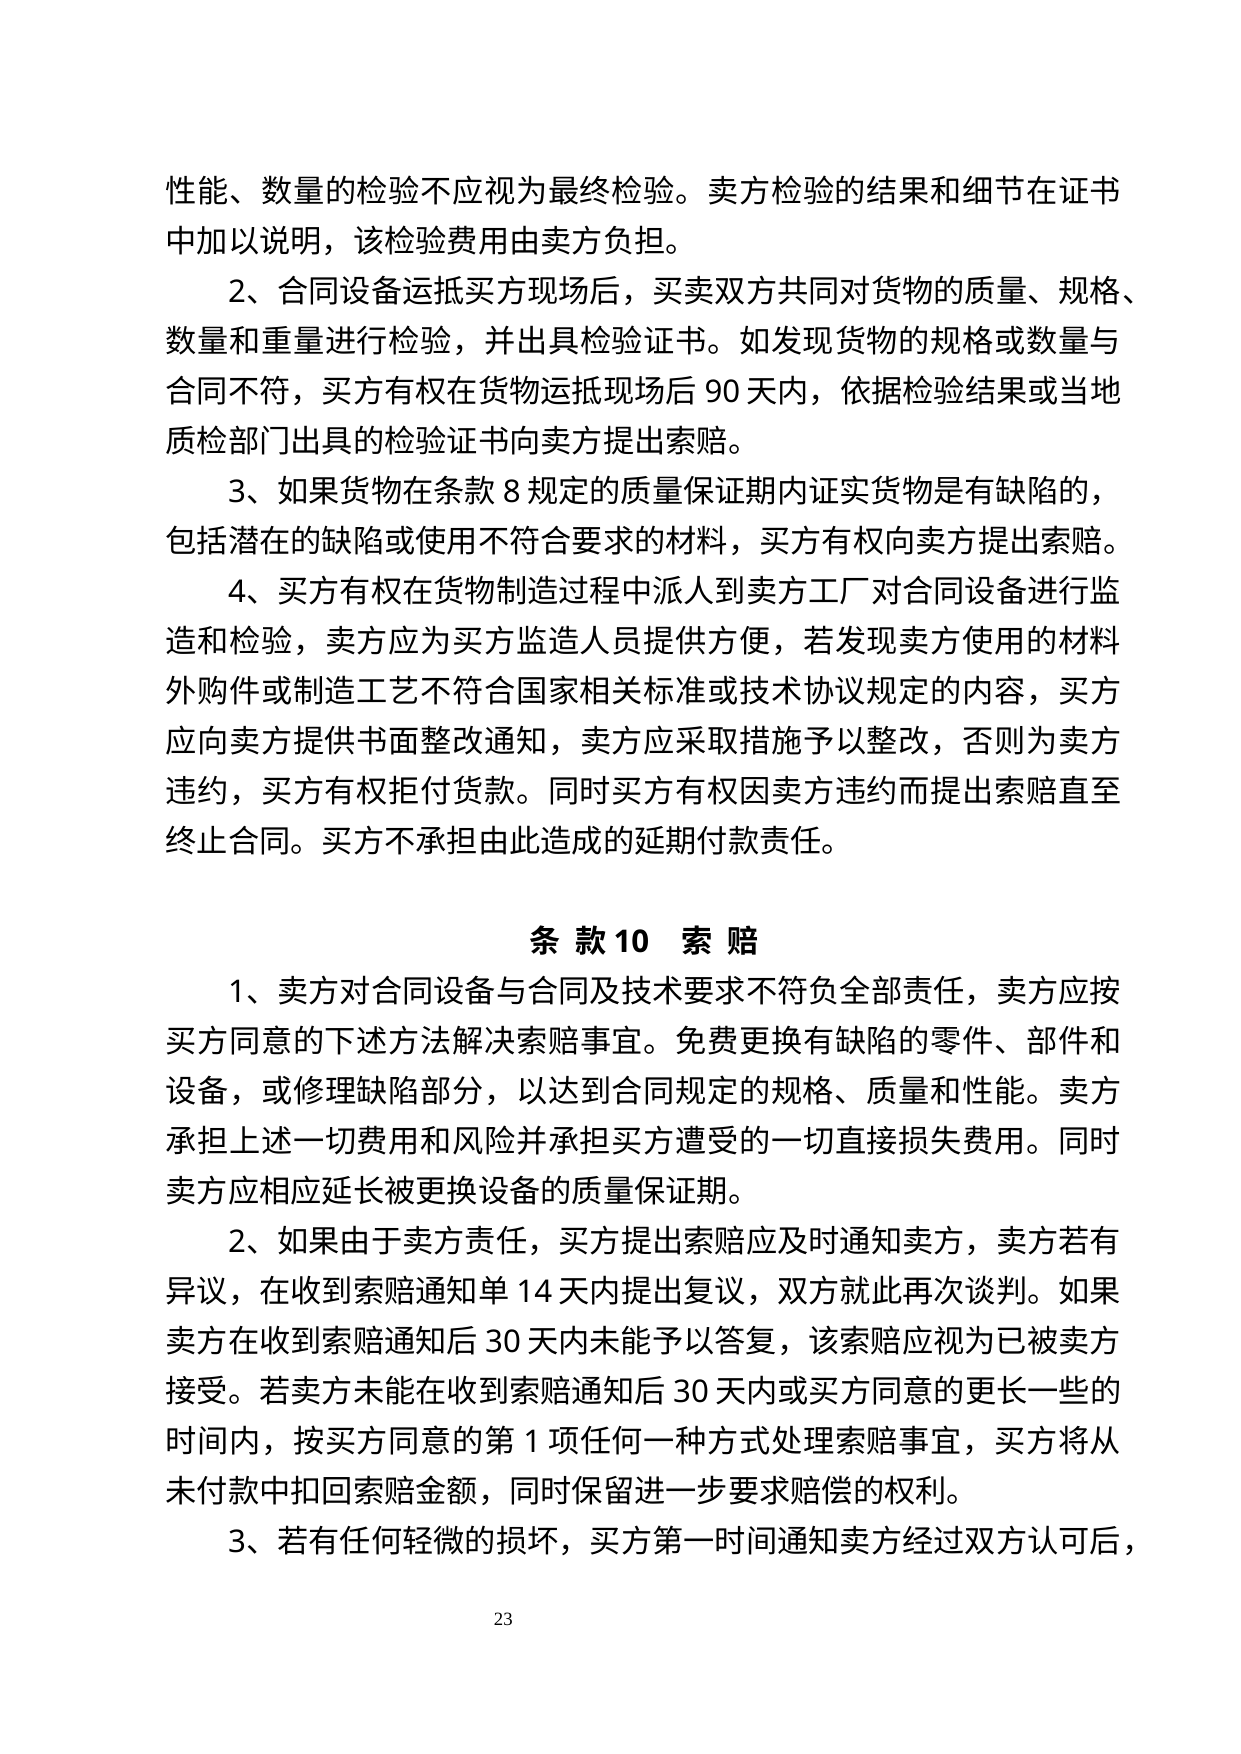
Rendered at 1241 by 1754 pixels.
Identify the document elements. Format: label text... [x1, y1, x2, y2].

text 4、买方有权在货物制造过程中派人到卖方工厂对合同设备进行监造和检验，卖方应为买方监造人员提供方便，若发现卖方使用的材料、外购件或制造工艺不符合国家相关标准或技术协议规定的内容，买方应向卖方提供书面整改通知，卖方应采取措施予以整改，否则为卖方违约，买方有权拒付货款。同时买方有权因卖方违约而提出索赔直至终止合同。买方不承担由此造成的延期付款责任。 [165, 562, 1122, 862]
text 1、卖方对合同设备与合同及技术要求不符负全部责任，卖方应按买方同意的下述方法解决索赔事宜。免费更换有缺陷的零件、部件和设备，或修理缺陷部分，以达到合同规定的规格、质量和性能。卖方承担上述一切费用和风险并承担买方遭受的一切直接损失费用。同时卖方应相应延长被更换设备的质量保证期。 [165, 962, 1122, 1212]
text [165, 162, 1122, 262]
text 2、合同设备运抵买方现场后，买卖双方共同对货物的质量、规格、数量和重量进行检验，并出具检验证书。如发现货物的规格或数量与合同不符，买方有权在货物运抵现场后90天内，依据检验结果或当地质检部门出具的检验证书向卖方提出索赔。 [165, 262, 1122, 462]
text 条 款 10 索 赔 [165, 912, 1122, 962]
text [165, 1512, 1122, 1562]
text 2、如果由于卖方责任，买方提出索赔应及时通知卖方，卖方若有异议，在收到索赔通知单14天内提出复议，双方就此再次谈判。如果卖方在收到索赔通知后30天内未能予以答复，该索赔应视为已被卖方接受。若卖方未能在收到索赔通知后30天内或买方同意的更长一些的时间内，按买方同意的第1项任何一种方式处理索赔事宜，买方将从未付款中扣回索赔金额，同时保留进一步要求赔偿的权利。 [165, 1212, 1122, 1512]
text 3、如果货物在条款8规定的质量保证期内证实货物是有缺陷的，包括潜在的缺陷或使用不符合要求的材料，买方有权向卖方提出索赔。 [165, 462, 1122, 562]
